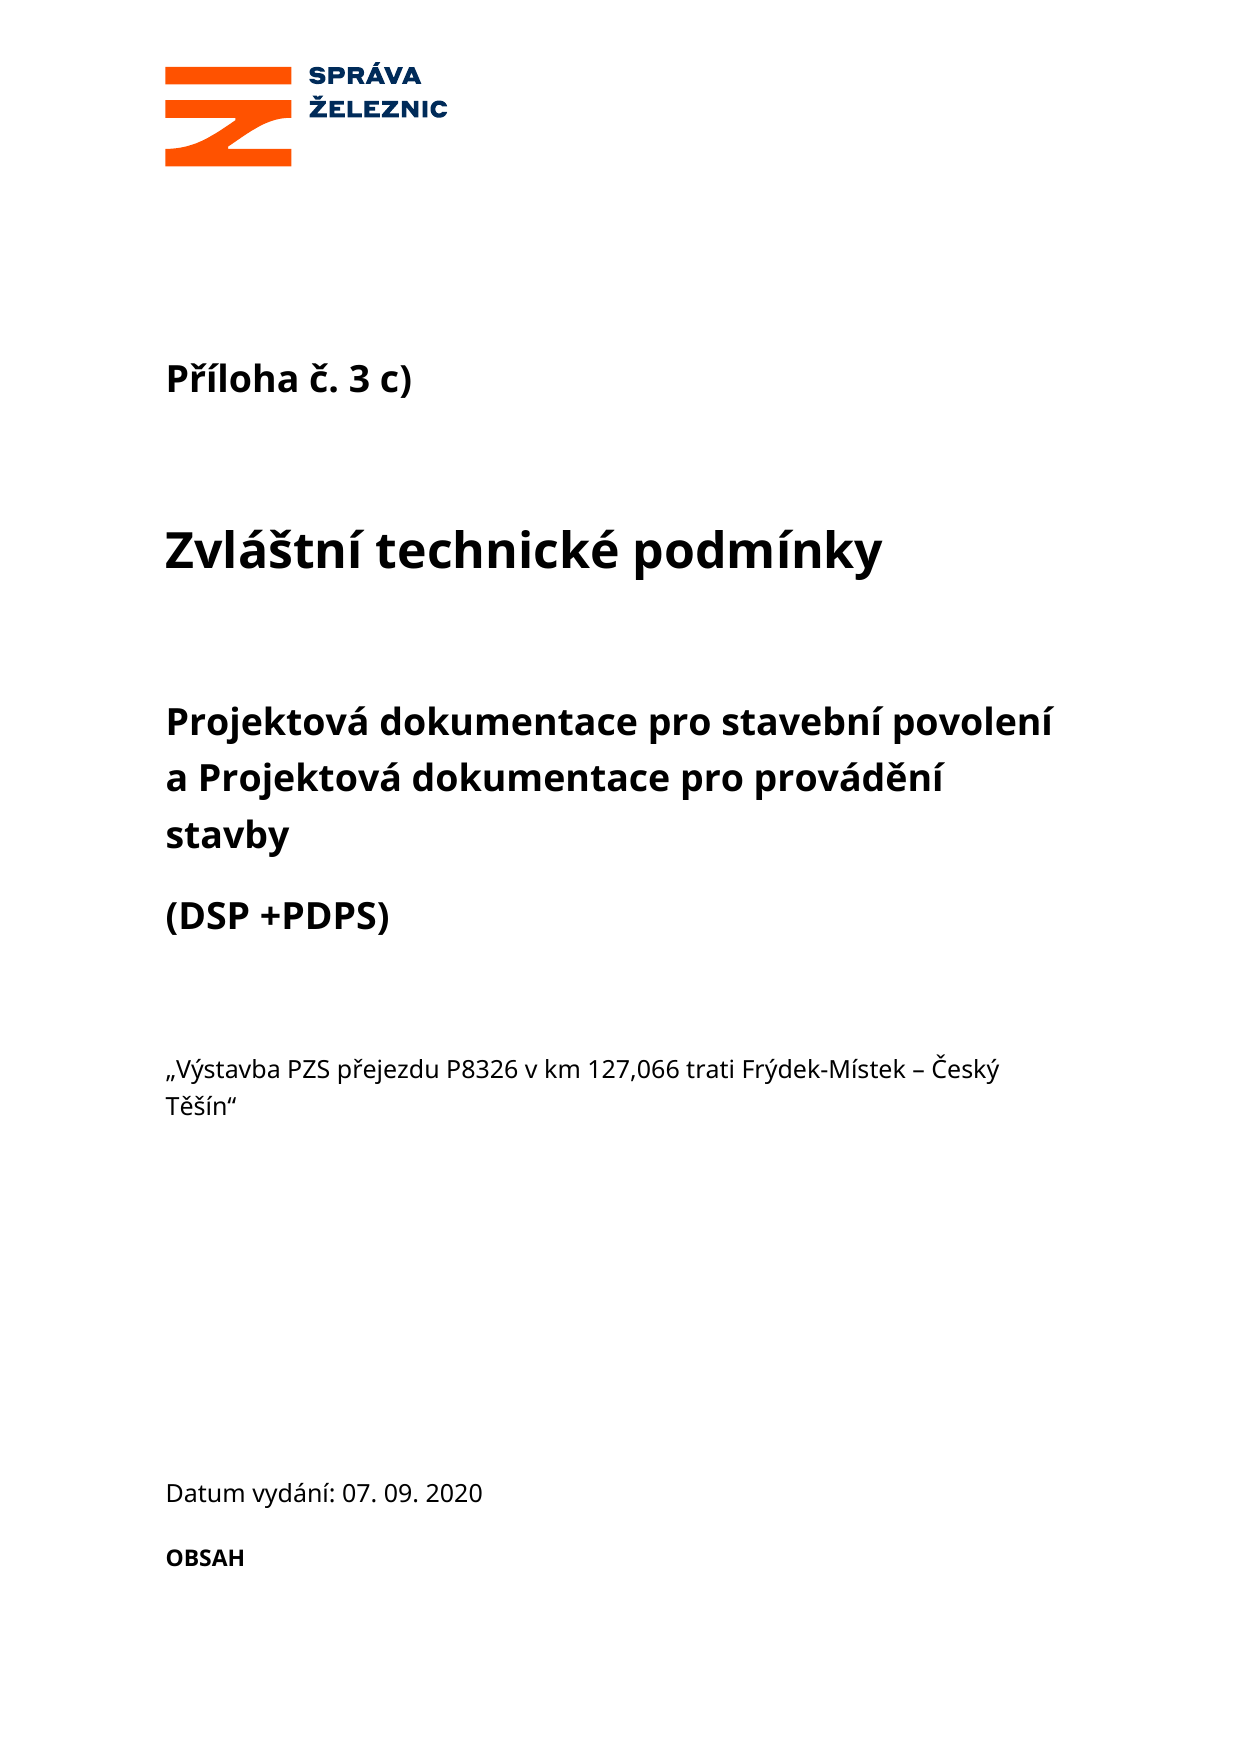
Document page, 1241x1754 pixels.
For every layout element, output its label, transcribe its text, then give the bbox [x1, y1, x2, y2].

text (DSP +PDPS) [165, 889, 1075, 940]
text Datum vydání: 07. 09. 2020 [165, 1476, 1075, 1510]
text Zvláštní technické podmínky [165, 514, 1075, 583]
text Obsah [165, 1542, 1075, 1573]
text Projektová dokumentace pro stavební povolení a Projektová dokumentace pro provádění stavby [165, 696, 1075, 859]
text Příloha č. 3 c) [165, 352, 1075, 403]
